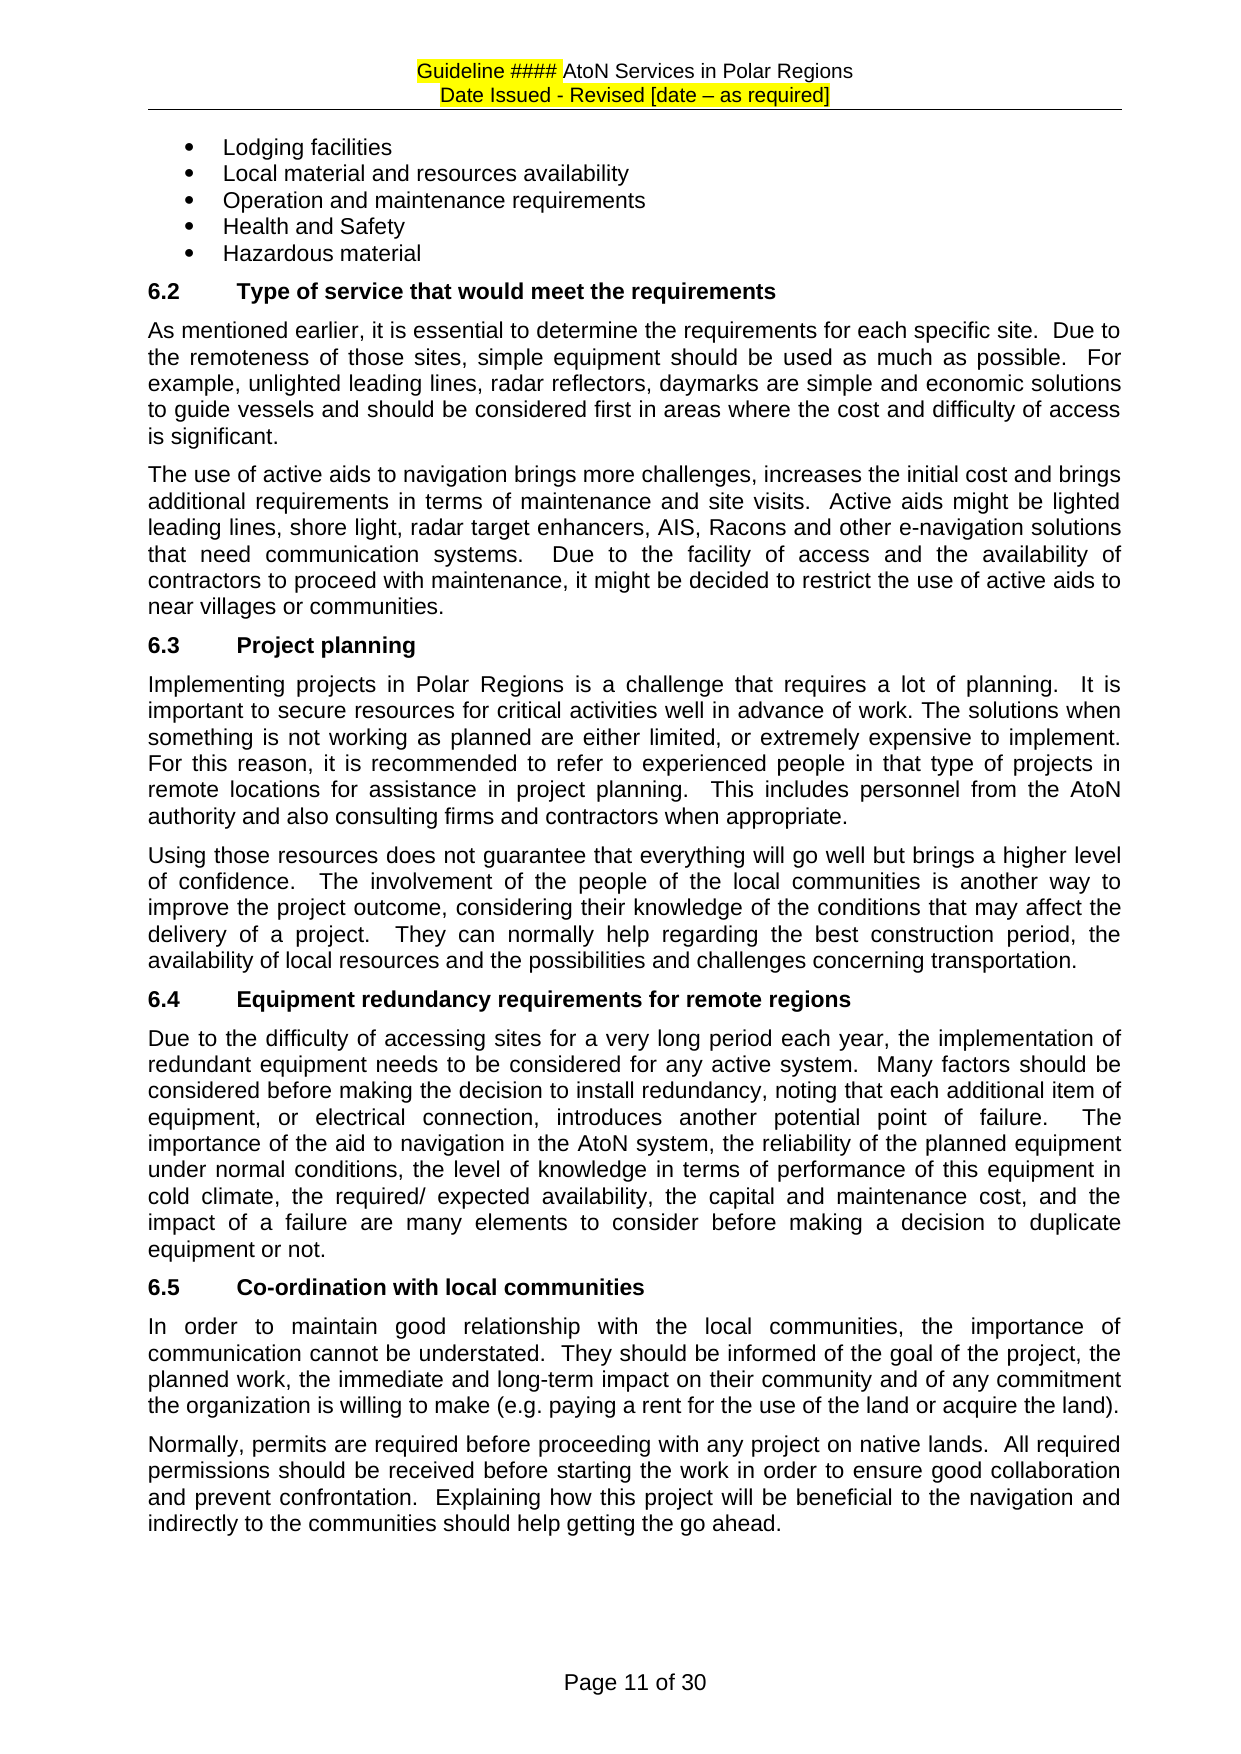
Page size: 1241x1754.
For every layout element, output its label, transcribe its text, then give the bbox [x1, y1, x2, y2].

text Implementing projects in Polar Regions is a challenge that requires a lot of planning. It is important to secure resources for critical activities well in advance of work. The solutions when something is not working as planned are either limited, or extremely expensive to implement. For this reason, it is recommended to refer to experienced people in that type of projects in remote locations for assistance in project planning. This includes personnel from the AtoN authority and also consulting firms and contractors when appropriate. [148, 671, 1122, 829]
text Due to the difficulty of accessing sites for a very long period each year, the implementation of redundant equipment needs to be considered for any active system. Many factors should be considered before making the decision to install redundancy, noting that each additional item of equipment, or electrical connection, introduces another potential point of failure. The importance of the aid to navigation in the AtoN system, the reliability of the planned equipment under normal conditions, the level of knowledge in terms of performance of this equipment in cold climate, the required/ expected availability, the capital and maintenance cost, and the impact of a failure are many elements to consider before making a decision to duplicate equipment or not. [148, 1025, 1122, 1262]
text As mentioned earlier, it is essential to determine the requirements for each specific site. Due to the remoteness of those sites, simple equipment should be used as much as possible. For example, unlighted leading lines, radar reflectors, daymarks are simple and economic solutions to guide vessels and should be considered first in areas where the cost and difficulty of access is significant. [148, 317, 1122, 449]
text Using those resources does not guarantee that everything will go well but brings a higher level of confidence. The involvement of the people of the local communities is another way to improve the project outcome, considering their knowledge of the conditions that may affect the delivery of a project. They can normally help regarding the best construction period, the availability of local resources and the possibilities and challenges concerning transportation. [148, 842, 1122, 973]
subtitle Equipment redundancy requirements for remote regions [148, 986, 1122, 1012]
subtitle Co-ordination with local communities [148, 1274, 1122, 1301]
list Hazardous material [185, 239, 1122, 266]
subtitle Project planning [148, 632, 1122, 658]
list Lodging facilities [185, 134, 1122, 160]
text The use of active aids to navigation brings more challenges, increases the initial cost and brings additional requirements in terms of maintenance and site visits. Active aids might be lighted leading lines, shore light, radar target enhancers, AIS, Racons and other e-navigation solutions that need communication systems. Due to the facility of access and the availability of contractors to proceed with maintenance, it might be decided to restrict the use of active aids to near villages or communities. [148, 461, 1122, 619]
subtitle Type of service that would meet the requirements [148, 278, 1122, 305]
list Health and Safety [185, 213, 1122, 239]
text Normally, permits are required before proceeding with any project on native lands. All required permissions should be received before starting the work in order to ensure good collaboration and prevent confrontation. Explaining how this project will be beneficial to the navigation and indirectly to the communities should help getting the go ahead. [148, 1431, 1122, 1537]
list Local material and resources availability [185, 160, 1122, 187]
text In order to maintain good relationship with the local communities, the importance of communication cannot be understated. They should be informed of the goal of the project, the planned work, the immediate and long-term impact on their community and of any commitment the organization is willing to make (e.g. paying a rent for the use of the land or acquire the land). [148, 1313, 1122, 1419]
list Operation and maintenance requirements [185, 187, 1122, 213]
